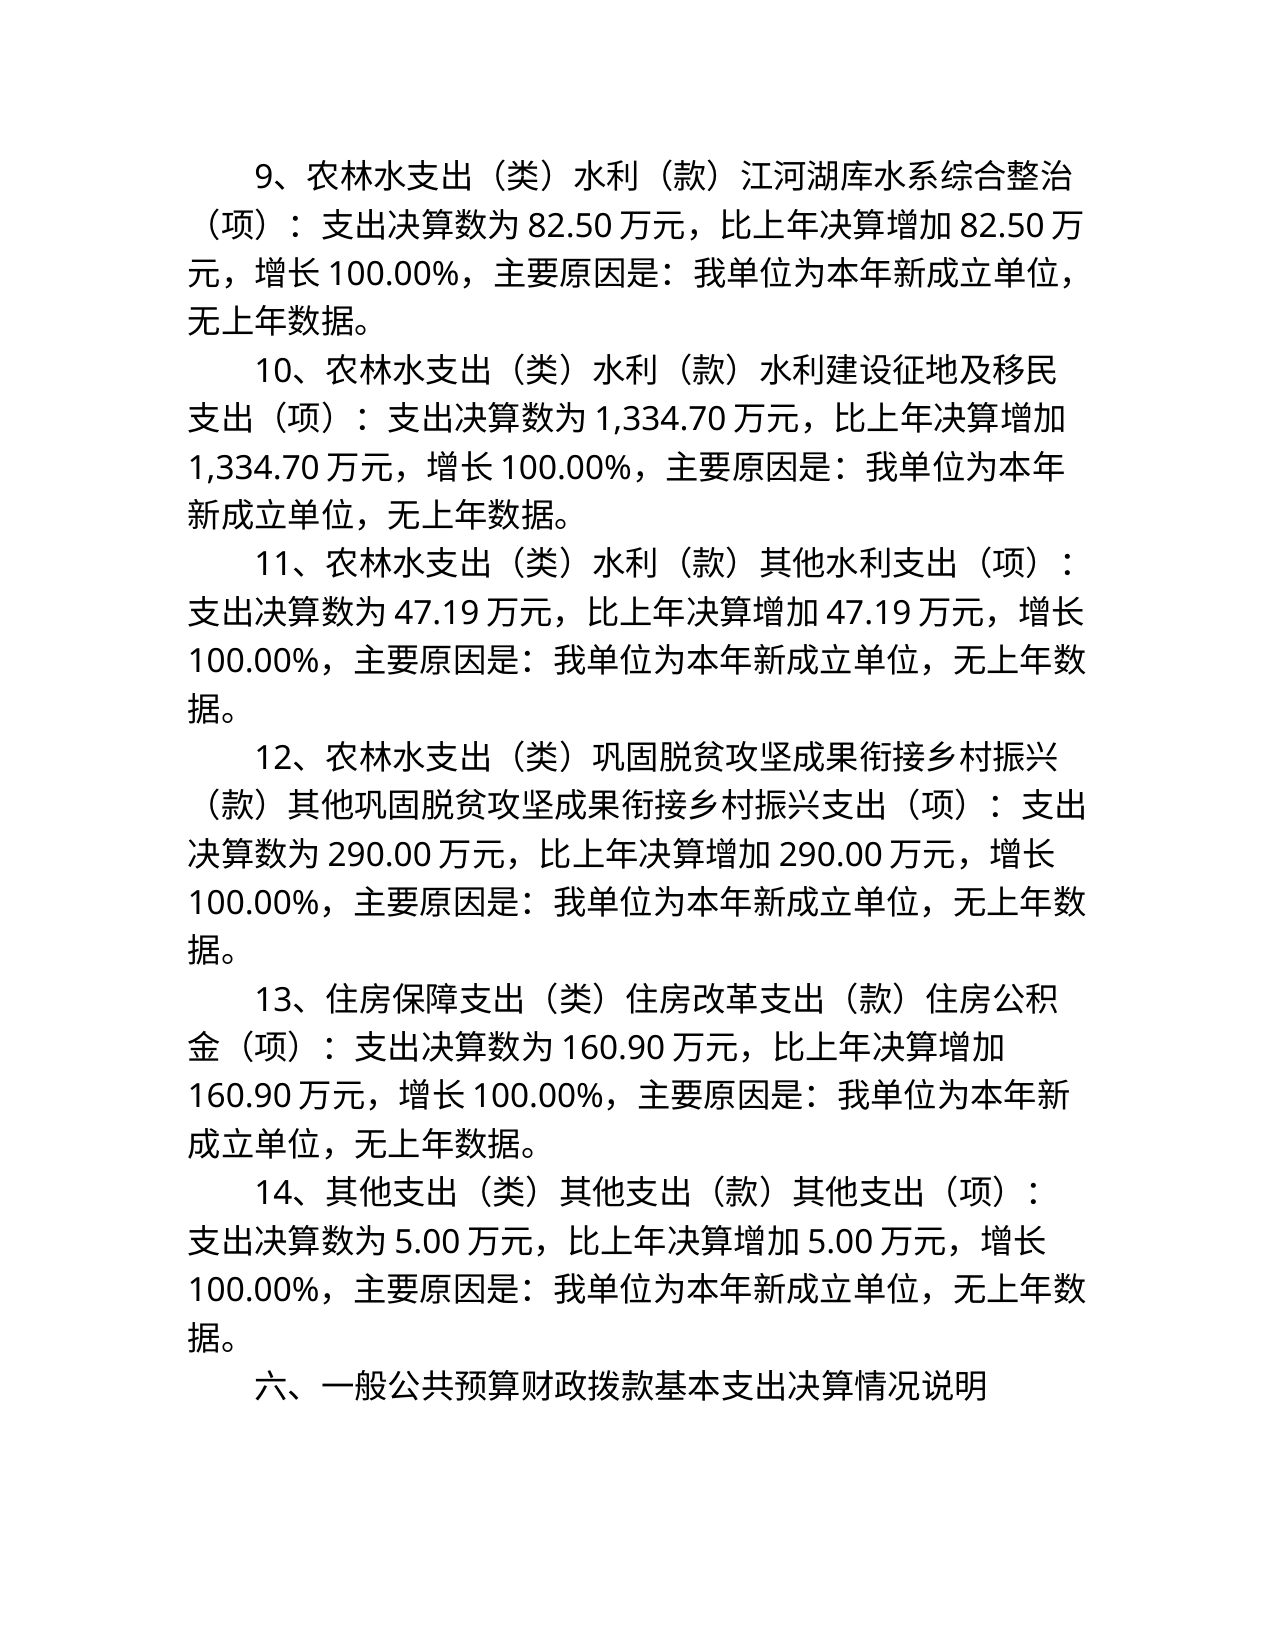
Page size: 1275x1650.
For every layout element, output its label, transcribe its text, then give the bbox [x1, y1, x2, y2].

text 六、一般公共预算财政拨款基本支出决算情况说明 [187, 1359, 1087, 1408]
text 9、农林水支出（类）水利（款）江河湖库水系综合整治（项）：支出决算数为82.50万元，比上年决算增加82.50万元，增长100.00%，主要原因是：我单位为本年新成立单位，无上年数据。 [187, 150, 1087, 343]
text 13、住房保障支出（类）住房改革支出（款）住房公积金（项）：支出决算数为160.90万元，比上年决算增加160.90万元，增长100.00%，主要原因是：我单位为本年新成立单位，无上年数据。 [187, 972, 1087, 1166]
text 12、农林水支出（类）巩固脱贫攻坚成果衔接乡村振兴（款）其他巩固脱贫攻坚成果衔接乡村振兴支出（项）：支出决算数为290.00万元，比上年决算增加290.00万元，增长100.00%，主要原因是：我单位为本年新成立单位，无上年数据。 [187, 731, 1087, 972]
text 11、农林水支出（类）水利（款）其他水利支出（项）：支出决算数为47.19万元，比上年决算增加47.19万元，增长100.00%，主要原因是：我单位为本年新成立单位，无上年数据。 [187, 537, 1087, 731]
text 14、其他支出（类）其他支出（款）其他支出（项）：支出决算数为5.00万元，比上年决算增加5.00万元，增长100.00%，主要原因是：我单位为本年新成立单位，无上年数据。 [187, 1166, 1087, 1359]
text 10、农林水支出（类）水利（款）水利建设征地及移民支出（项）：支出决算数为1,334.70万元，比上年决算增加1,334.70万元，增长100.00%，主要原因是：我单位为本年新成立单位，无上年数据。 [187, 343, 1087, 537]
